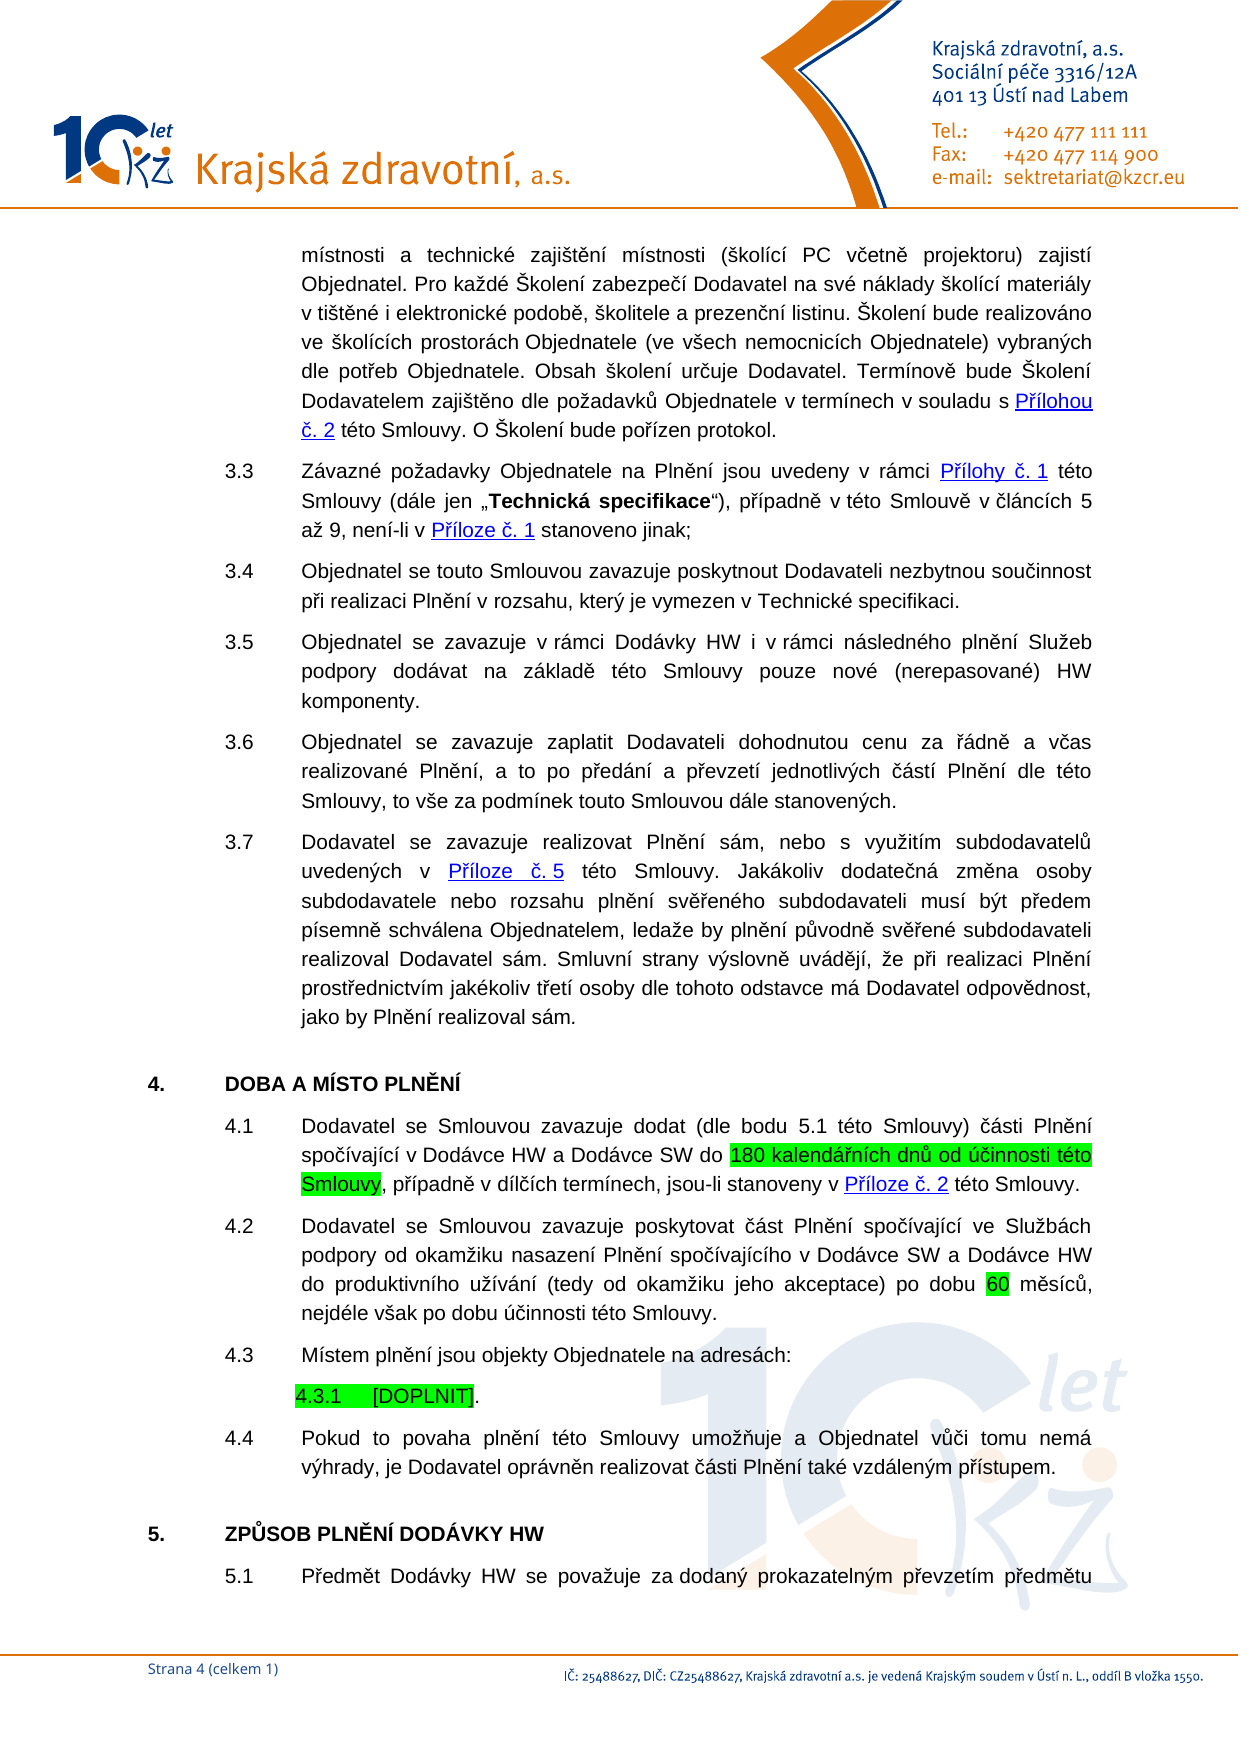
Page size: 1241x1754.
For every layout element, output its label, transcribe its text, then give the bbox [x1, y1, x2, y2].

text Objednatel se zavazuje v rámci Dodávky HW i v rámci následného plnění Služeb podpory dodávat na základě této Smlouvy pouze nové (nerepasované) HW komponenty. [224, 626, 1092, 714]
text Pokud to povaha plnění této Smlouvy umožňuje a Objednatel vůči tomu nemá výhrady, je Dodavatel oprávněn realizovat části Plnění také vzdáleným přístupem. [224, 1422, 1092, 1481]
text Místem plnění jsou objekty Objednatele na adresách: [224, 1339, 1092, 1368]
list [DOPLNIT]. [295, 1381, 1092, 1410]
text Objednatel se zavazuje zaplatit Dodavateli dohodnutou cenu za řádně a včas realizované Plnění, a to po předání a převzetí jednotlivých částí Plnění dle této Smlouvy, to vše za podmínek touto Smlouvou dále stanovených. [224, 726, 1092, 814]
text Dodavatel se Smlouvou zavazuje poskytovat část Plnění spočívající ve Službách podpory od okamžiku nasazení Plnění spočívajícího v Dodávce SW a Dodávce HW do produktivního užívání (tedy od okamžiku jeho akceptace) po dobu 60 měsíců, nejdéle však po dobu účinnosti této Smlouvy. [224, 1210, 1092, 1326]
text Dodavatel se zavazuje realizovat Plnění sám, nebo s využitím subdodavatelů uvedených v Příloze č. 5 této Smlouvy. Jakákoliv dodatečná změna osoby subdodavatele nebo rozsahu plnění svěřeného subdodavateli musí být předem písemně schválena Objednatelem, ledaže by plnění původně svěřené subdodavateli realizoval Dodavatel sám. Smluvní strany výslovně uvádějí, že při realizaci Plnění prostřednictvím jakékoliv třetí osoby dle tohoto odstavce má Dodavatel odpovědnost, jako by Plnění realizoval sám. [224, 826, 1092, 1031]
text ZPŮSOB PLNĚNÍ DODÁVKY HW [148, 1518, 1092, 1547]
text Dodavatel se Smlouvou zavazuje dodat (dle bodu 5.1 této Smlouvy) části Plnění spočívající v Dodávce HW a Dodávce SW do 180 kalendářních dnů od účinnosti této Smlouvy, případně v dílčích termínech, jsou-li stanoveny v Příloze č. 2 této Smlouvy. [224, 1110, 1092, 1197]
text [224, 1560, 1092, 1589]
text Objednatel se touto Smlouvou zavazuje poskytnout Dodavateli nezbytnou součinnost při realizaci Plnění v rozsahu, který je vymezen v Technické specifikaci. [224, 556, 1092, 614]
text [224, 239, 1092, 443]
text Závazné požadavky Objednatele na Plnění jsou uvedeny v rámci Přílohy č. 1 této Smlouvy (dále jen „Technická specifikace“), případně v této Smlouvě v článcích 5 až 9, není-li v Příloze č. 1 stanoveno jinak; [224, 456, 1092, 543]
text DOBA A MÍSTO PLNĚNÍ [148, 1068, 1092, 1097]
